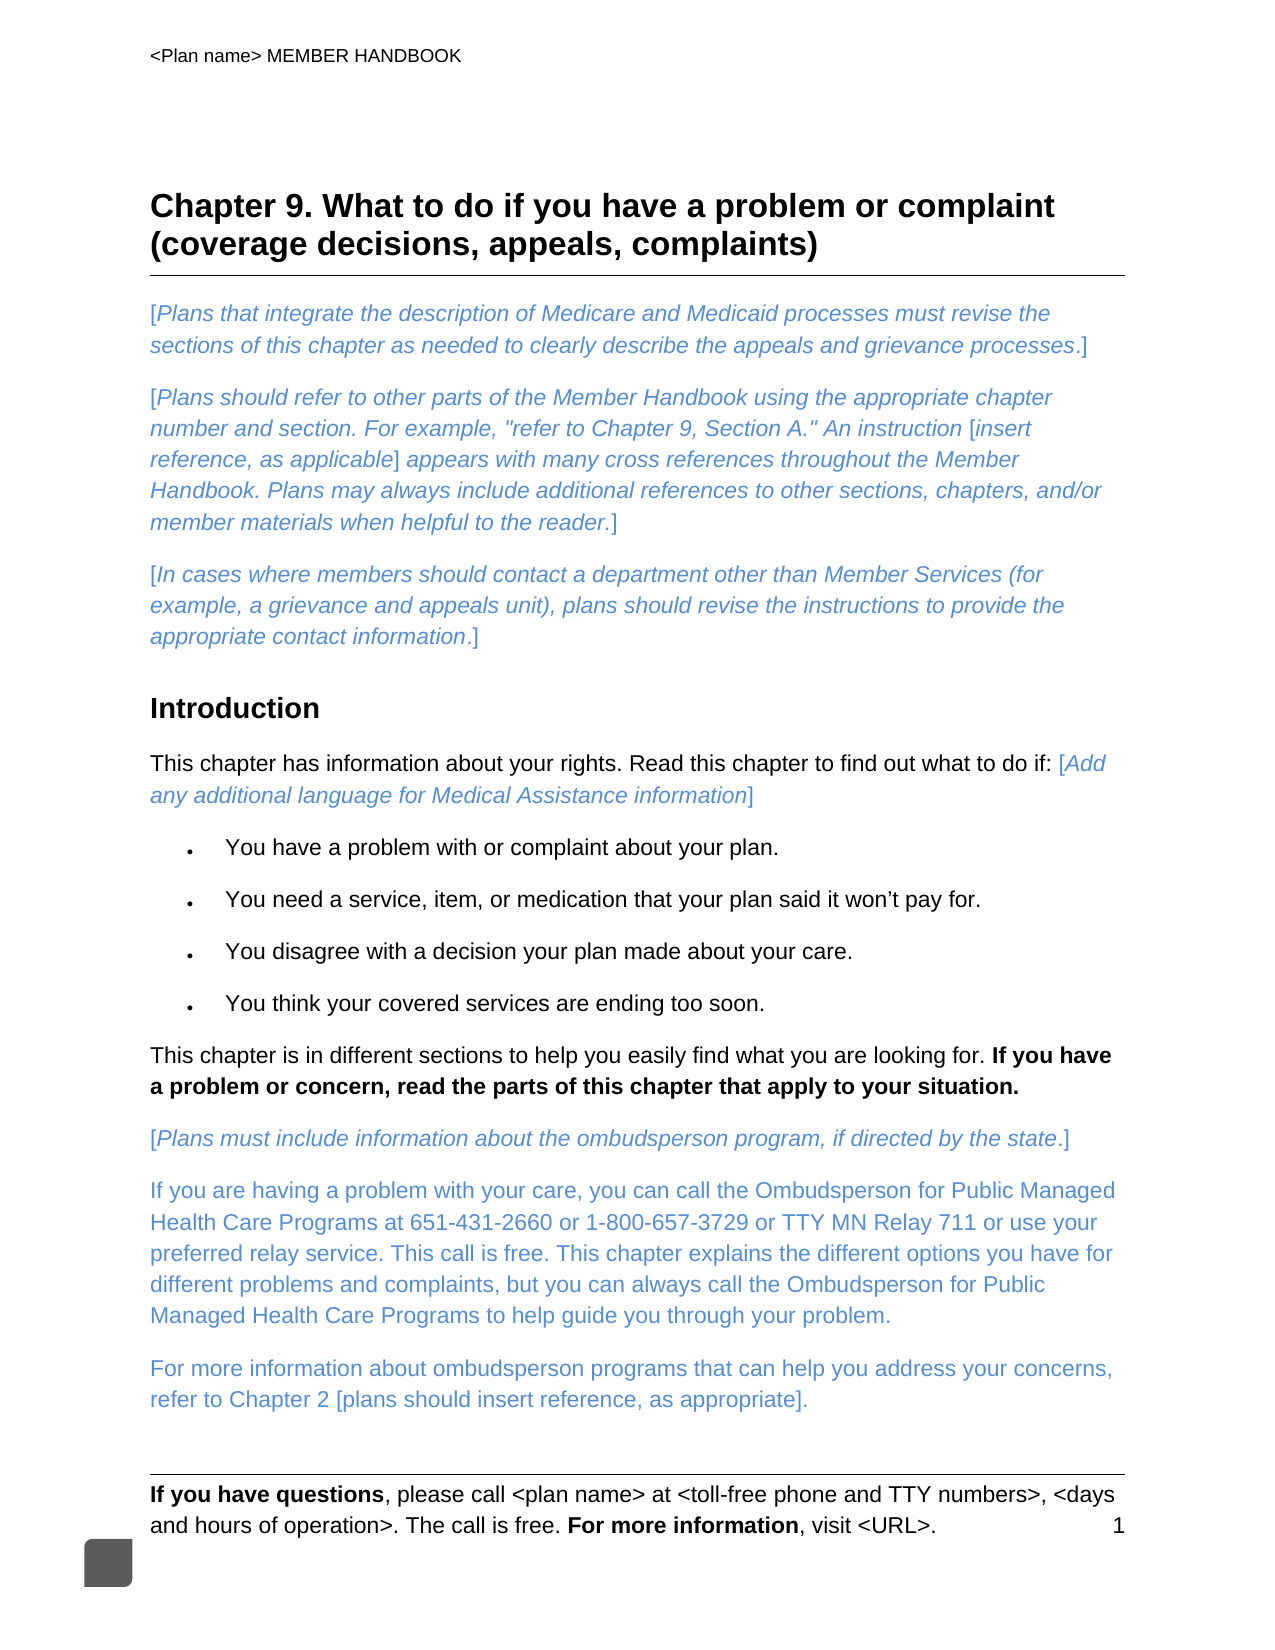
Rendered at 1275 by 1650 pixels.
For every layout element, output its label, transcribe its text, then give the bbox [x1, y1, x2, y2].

text Introduction [150, 688, 1125, 726]
text If you are having a problem with your care, you can call the Ombudsperson for Public Managed Health Care Programs at 651-431-2660 or 1-800-657-3729 or TTY MN Relay 711 or use your preferred relay service. This call is free. This chapter explains the different options you have for different problems and complaints, but you can always call the Ombudsperson for Public Managed Health Care Programs to help guide you through your problem. [150, 1174, 1125, 1330]
list You disagree with a decision your plan made about your care. [187, 934, 1125, 966]
title Chapter 9. What to do if you have a problem or complaint (coverage decisions, appeals, complaints) [150, 187, 1125, 275]
text This chapter is in different sections to help you easily find what you are looking for. If you have a problem or concern, read the parts of this chapter that apply to your situation. [150, 1038, 1125, 1101]
text [In cases where members should contact a department other than Member Services (for example, a grievance and appeals unit), plans should revise the instructions to provide the appropriate contact information.] [150, 557, 1125, 651]
list You need a service, item, or medication that your plan said it won’t pay for. [187, 882, 1125, 913]
list You think your covered services are ending too soon. [187, 986, 1125, 1018]
text This chapter has information about your rights. Read this chapter to find out what to do if: [Add any additional language for Medical Assistance information] [150, 747, 1125, 809]
text For more information about ombudsperson programs that can help you address your concerns, refer to Chapter 2 [plans should insert reference, as appropriate]. [150, 1351, 1125, 1413]
text [Plans should refer to other parts of the Member Handbook using the appropriate chapter number and section. For example, "refer to Chapter 9, Section A." An instruction [insert reference, as applicable] appears with many cross references throughout the Member Handbook. Plans may always include additional references to other sections, chapters, and/or member materials when helpful to the reader.] [150, 380, 1125, 536]
text [Plans that integrate the description of Medicare and Medicaid processes must revise the sections of this chapter as needed to clearly describe the appeals and grievance processes.] [150, 297, 1125, 359]
list You have a problem with or complaint about your plan. [187, 830, 1125, 861]
text [Plans must include information about the ombudsperson program, if directed by the state.] [150, 1122, 1125, 1153]
